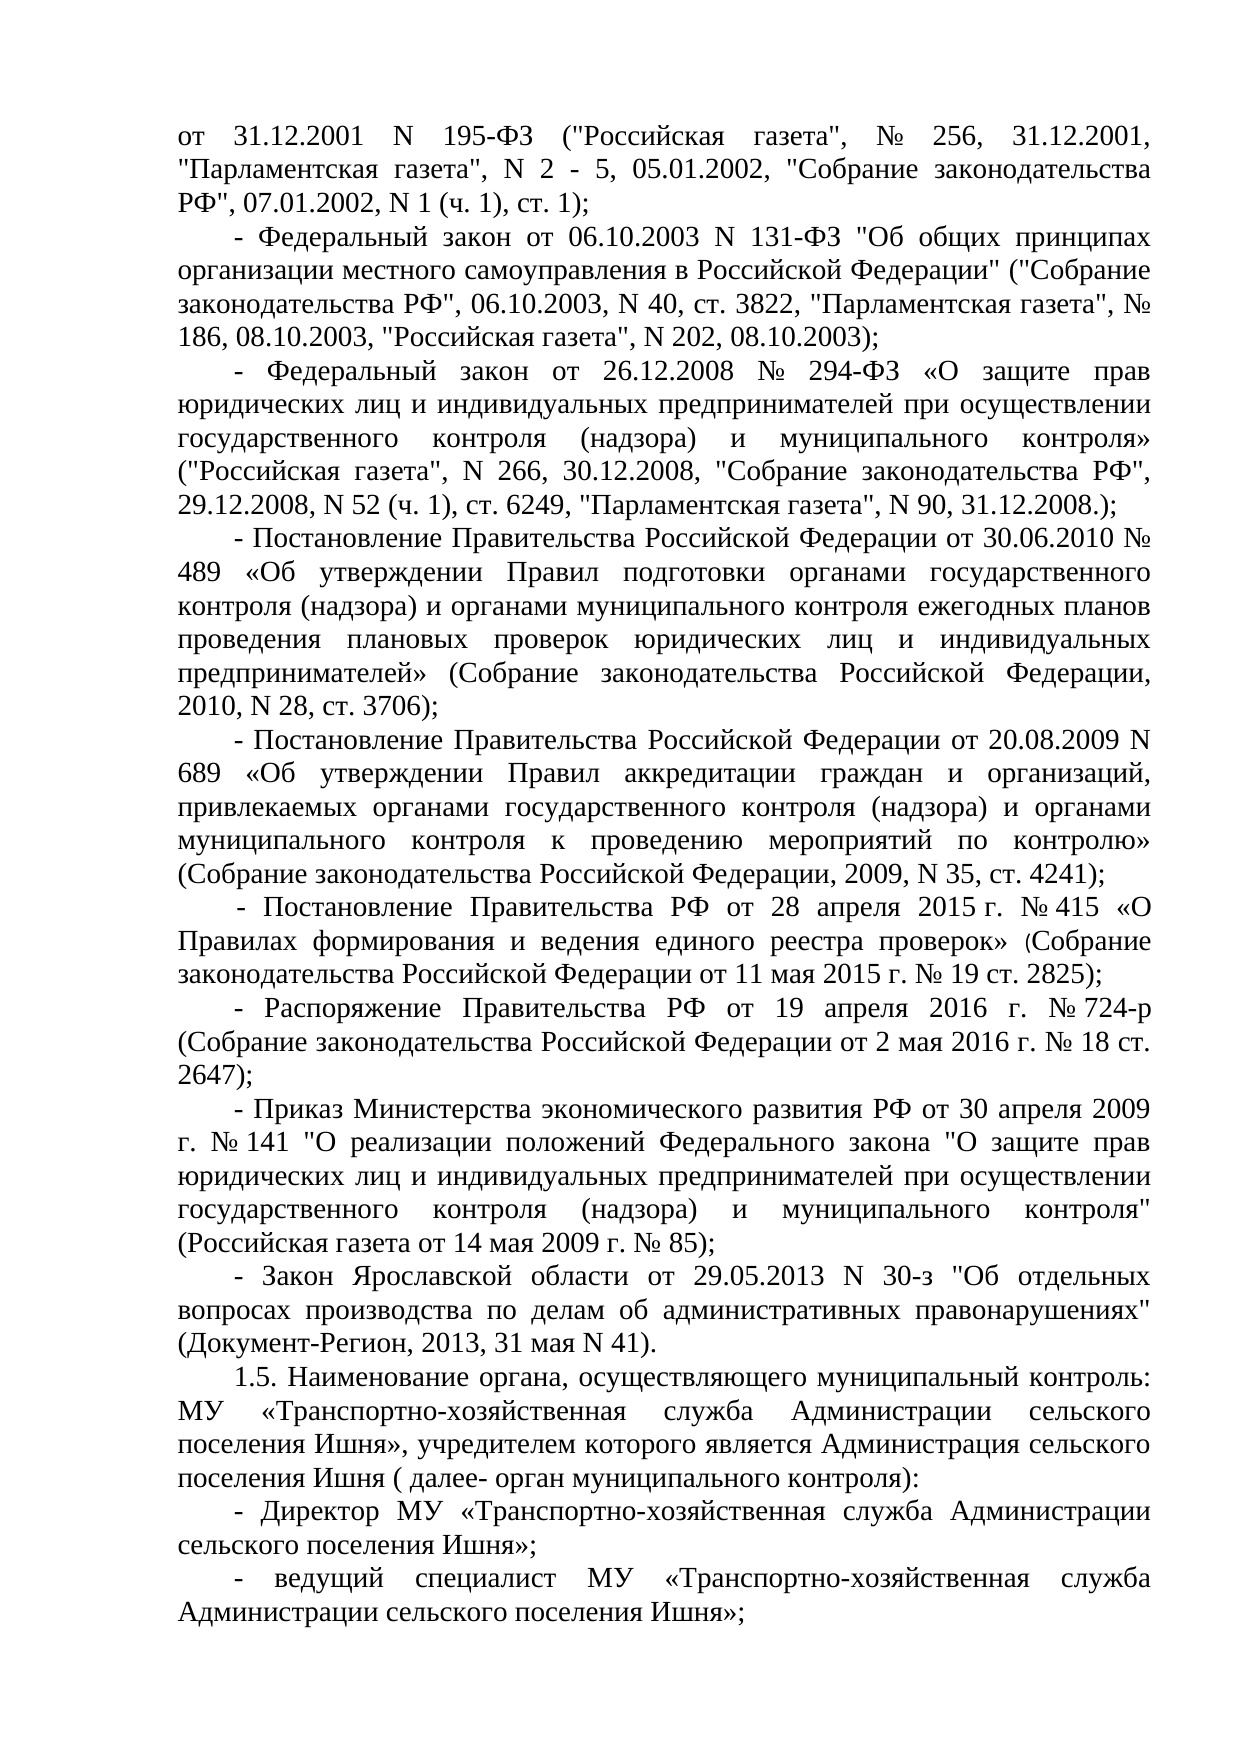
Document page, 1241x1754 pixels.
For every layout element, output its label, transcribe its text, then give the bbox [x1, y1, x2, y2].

text - Приказ Министерства экономического развития РФ от 30 апреля 2009 г. № 141 "О реализации положений Федерального закона "О защите прав юридических лиц и индивидуальных предпринимателей при осуществлении государственного контроля (надзора) и муниципального контроля" (Российская газета от 14 мая 2009 г. № 85); [177, 1091, 1152, 1258]
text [177, 118, 1152, 219]
text - Закон Ярославской области от 29.05.2013 N 30-з "Об отдельных вопросах производства по делам об административных правонарушениях" (Документ-Регион, 2013, 31 мая N 41). [177, 1258, 1152, 1359]
text - Директор МУ «Транспортно-хозяйственная служба Администрации сельского поселения Ишня»; [177, 1493, 1152, 1560]
text - Постановление Правительства РФ от 28 апреля 2015 г. № 415 «О Правилах формирования и ведения единого реестра проверок» (Собрание законодательства Российской Федерации от 11 мая 2015 г. № 19 ст. 2825); [177, 889, 1152, 990]
text - Постановление Правительства Российской Федерации от 30.06.2010 № 489 «Об утверждении Правил подготовки органами государственного контроля (надзора) и органами муниципального контроля ежегодных планов проведения плановых проверок юридических лиц и индивидуальных предпринимателей» (Собрание законодательства Российской Федерации, 2010, N 28, ст. 3706); [177, 521, 1152, 722]
text - Федеральный закон от 26.12.2008 № 294-ФЗ «О защите прав юридических лиц и индивидуальных предпринимателей при осуществлении государственного контроля (надзора) и муниципального контроля» ("Российская газета", N 266, 30.12.2008, "Собрание законодательства РФ", 29.12.2008, N 52 (ч. 1), ст. 6249, "Парламентская газета", N 90, 31.12.2008.); [177, 353, 1152, 521]
text - ведущий специалист МУ «Транспортно-хозяйственная служба Администрации сельского поселения Ишня»; [177, 1560, 1152, 1627]
text - Распоряжение Правительства РФ от 19 апреля 2016 г. № 724-р (Собрание законодательства Российской Федерации от 2 мая 2016 г. № 18 ст. 2647); [177, 990, 1152, 1091]
text 1.5. Наименование органа, осуществляющего муниципальный контроль: МУ «Транспортно-хозяйственная служба Администрации сельского поселения Ишня», учредителем которого является Администрация сельского поселения Ишня ( далее- орган муниципального контроля): [177, 1359, 1152, 1493]
text - Постановление Правительства Российской Федерации от 20.08.2009 N 689 «Об утверждении Правил аккредитации граждан и организаций, привлекаемых органами государственного контроля (надзора) и органами муниципального контроля к проведению мероприятий по контролю» (Собрание законодательства Российской Федерации, 2009, N 35, ст. 4241); [177, 722, 1152, 889]
text - Федеральный закон от 06.10.2003 N 131-ФЗ "Об общих принципах организации местного самоуправления в Российской Федерации" ("Собрание законодательства РФ", 06.10.2003, N 40, ст. 3822, "Парламентская газета", № 186, 08.10.2003, "Российская газета", N 202, 08.10.2003); [177, 219, 1152, 353]
